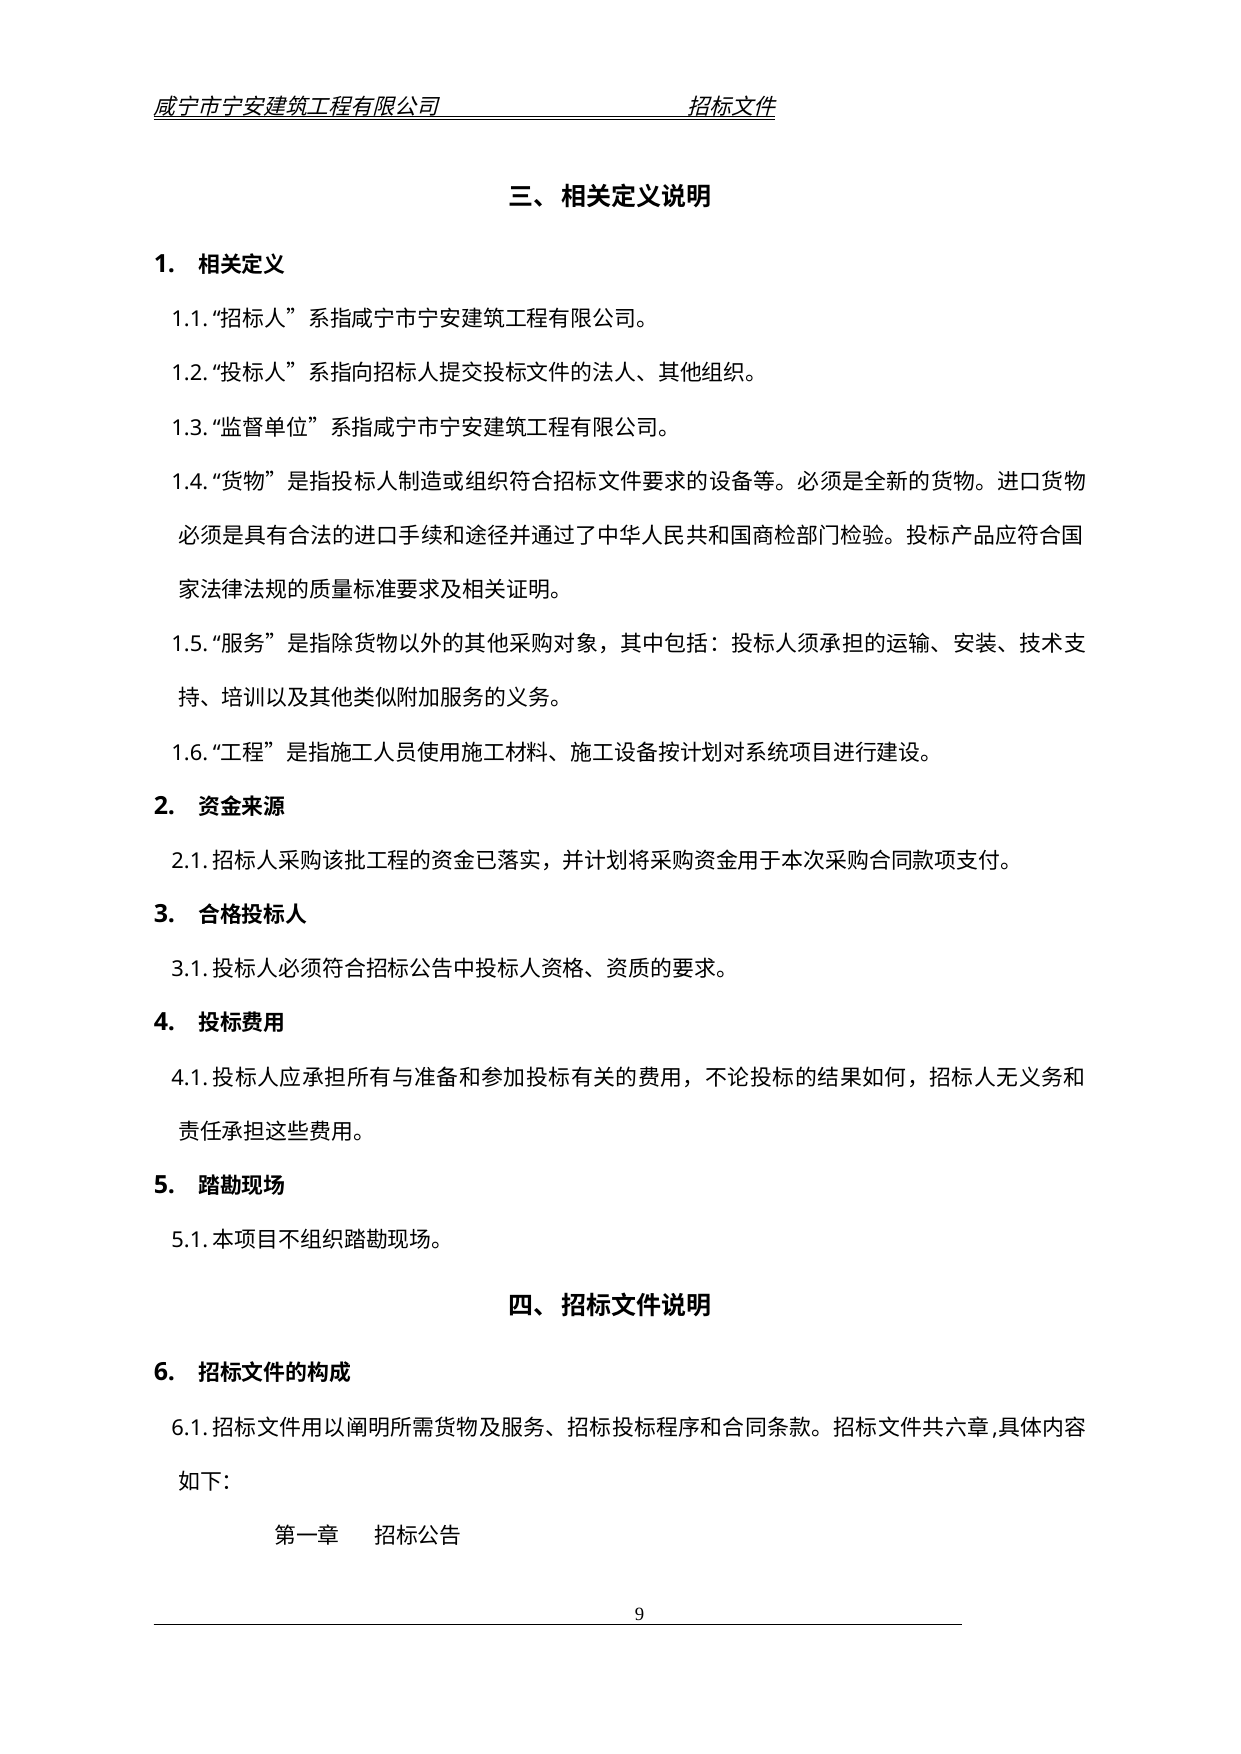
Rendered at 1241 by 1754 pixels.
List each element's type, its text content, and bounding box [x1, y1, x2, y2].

text 招标文件的构成 [153, 1337, 1087, 1392]
list 投标人必须符合招标公告中投标人资格、资质的要求。 [171, 933, 1087, 987]
text 合格投标人 [153, 879, 1087, 933]
list “货物”是指投标人制造或组织符合招标文件要求的设备等。必须是全新的货物。进口货物必须是具有合法的进口手续和途径并通过了中华人民共和国商检部门检验。投标产品应符合国家法律法规的质量标准要求及相关证明。 [171, 446, 1087, 608]
list “招标人”系指咸宁市宁安建筑工程有限公司。 [171, 283, 1087, 337]
text 资金来源 [153, 771, 1087, 825]
list 本项目不组织踏勘现场。 [171, 1204, 1087, 1258]
list 招标公告 [274, 1500, 1087, 1554]
text 投标费用 [153, 987, 1087, 1042]
text 相关定义 [153, 229, 1087, 283]
list 投标人应承担所有与准备和参加投标有关的费用，不论投标的结果如何，招标人无义务和责任承担这些费用。 [171, 1042, 1087, 1150]
list “服务”是指除货物以外的其他采购对象，其中包括：投标人须承担的运输、安装、技术支持、培训以及其他类似附加服务的义务。 [171, 608, 1087, 717]
list “投标人”系指向招标人提交投标文件的法人、其他组织。 [171, 337, 1087, 392]
list 招标人采购该批工程的资金已落实，并计划将采购资金用于本次采购合同款项支付。 [171, 825, 1087, 879]
subtitle 招标文件说明 [508, 1271, 1087, 1325]
subtitle 相关定义说明 [508, 162, 1087, 217]
list “监督单位”系指咸宁市宁安建筑工程有限公司。 [171, 392, 1087, 446]
text 踏勘现场 [153, 1150, 1087, 1204]
list “工程”是指施工人员使用施工材料、施工设备按计划对系统项目进行建设。 [171, 717, 1087, 771]
list 招标文件用以阐明所需货物及服务、招标投标程序和合同条款。招标文件共六章,具体内容如下： [171, 1392, 1087, 1500]
